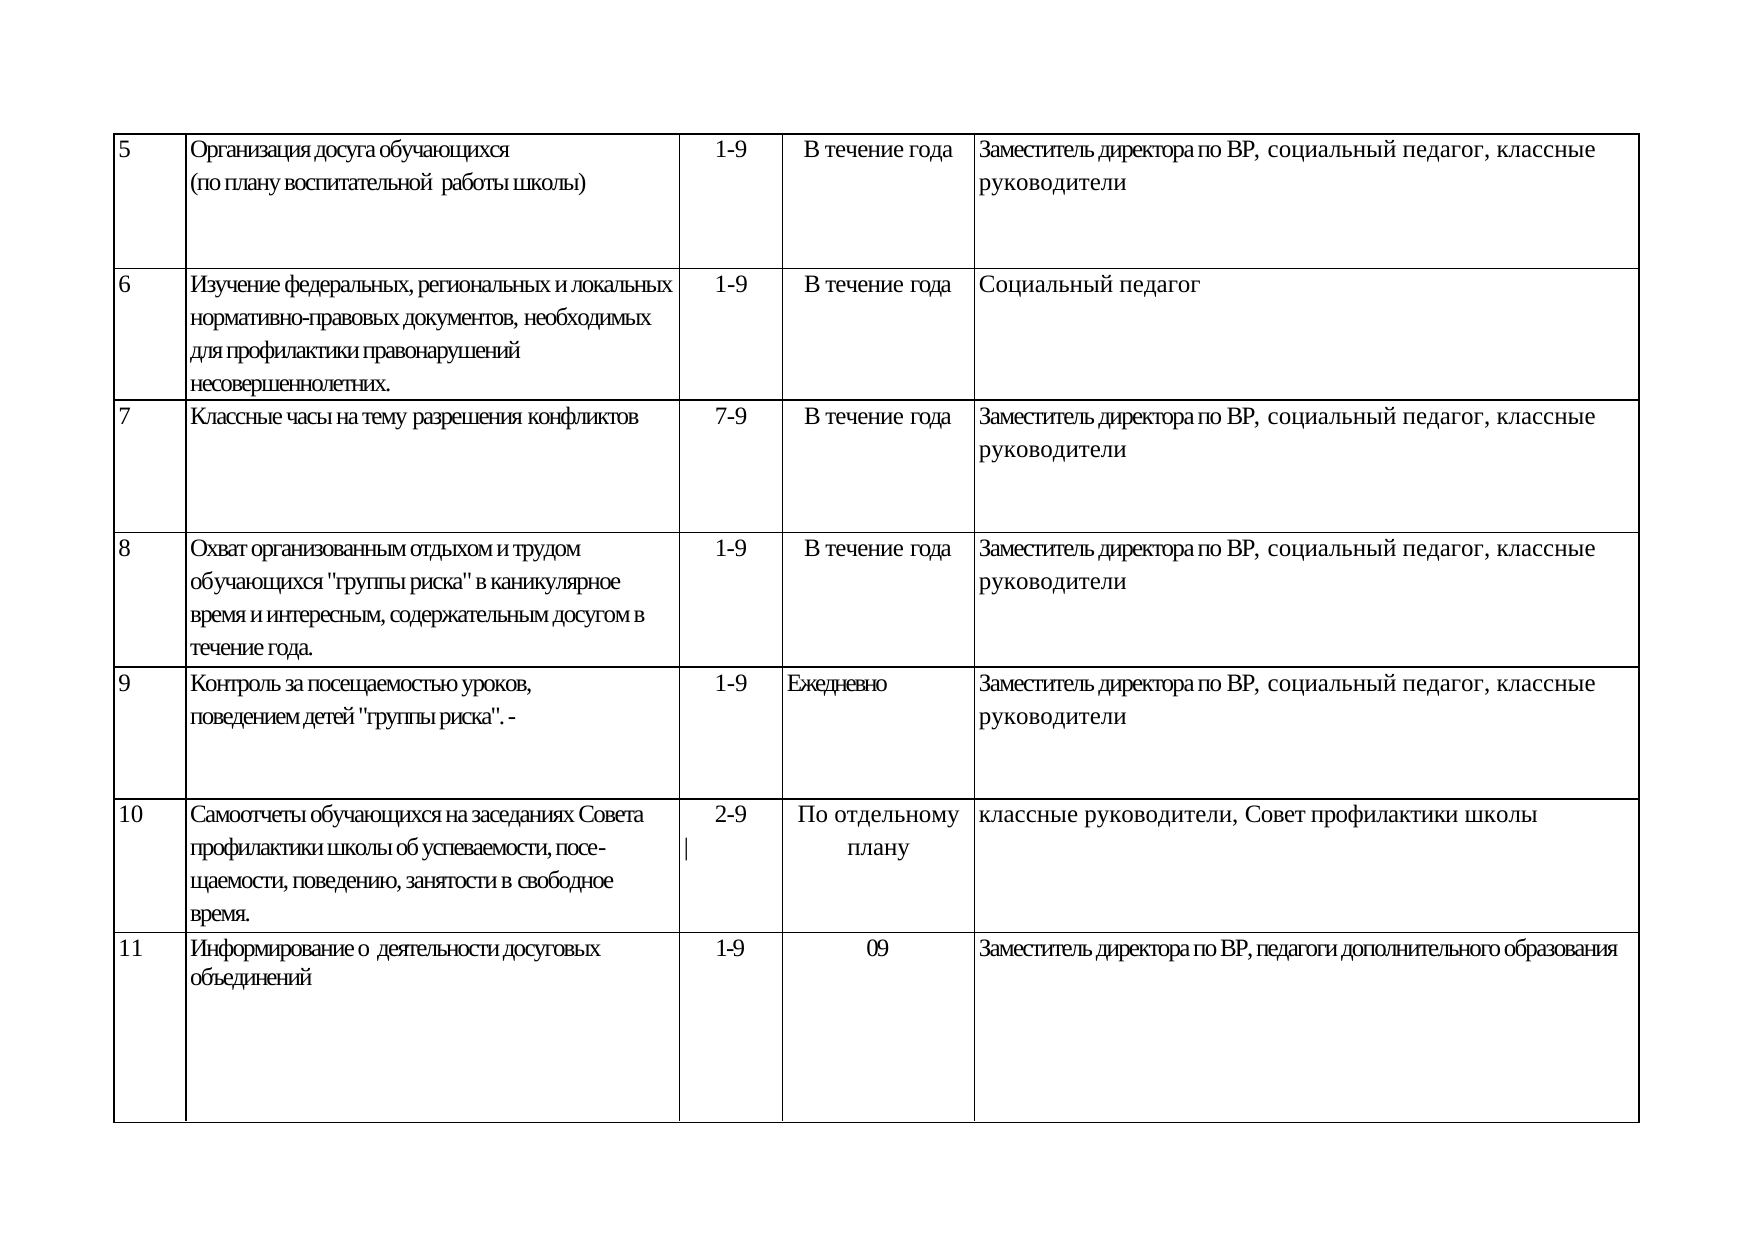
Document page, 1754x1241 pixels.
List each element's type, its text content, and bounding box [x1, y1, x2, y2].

table_cell Изучение федеральных, региональных и локальных нормативно-правовых документов, необходимых для профилактики правонарушений несовершеннолетних. [187, 269, 679, 399]
table_cell Заместитель директора по ВР, педагоги дополнительного образования [975, 933, 1638, 1121]
table_cell 1-9 [680, 933, 782, 1121]
table_cell Заместитель директора по ВР, социальный педагог, классные руководители [975, 668, 1638, 798]
table_cell 8 [115, 533, 185, 666]
table_cell В течение года [783, 533, 974, 666]
table_cell 5 [115, 135, 185, 267]
table_cell 9 [115, 668, 185, 798]
table_cell Контроль за посещаемостью уроков, поведением детей "группы риска". - [187, 668, 679, 798]
table_cell 11 [115, 933, 185, 1121]
table_cell Социальный педагог [975, 269, 1638, 399]
table_cell Охват организованным отдыхом и трудом обучающихся "группы риска" в каникулярное время и интересным, содержательным досугом в течение года. [187, 533, 679, 666]
table_cell 10 [115, 800, 185, 932]
table_cell классные руководители, Совет профилактики школы [975, 800, 1638, 932]
table_cell Организация досуга обучающихся (по плану воспитательной работы школы) [187, 135, 679, 267]
table_cell 09 [783, 933, 974, 1121]
table_cell 2-9 | [680, 800, 782, 932]
table_cell Заместитель директора по ВР, социальный педагог, классные руководители [975, 401, 1638, 532]
table_cell Самоотчеты обучающихся на заседаниях Совета профилактики школы об успеваемости, посещаемости, поведению, занятости в свободное время. [187, 800, 679, 932]
table_cell Ежедневно [783, 668, 974, 798]
table_cell В течение года [783, 135, 974, 267]
table_cell 6 [115, 269, 185, 399]
table_cell Информирование о деятельности досуговых объединений [187, 933, 679, 1121]
table_cell Заместитель директора по ВР, социальный педагог, классные руководители [975, 533, 1638, 666]
table_cell 7 [115, 401, 185, 532]
table_cell Классные часы на тему разрешения конфликтов [187, 401, 679, 532]
table_cell 1-9 [680, 135, 782, 267]
table_cell 1-9 [680, 269, 782, 399]
table_cell 1-9 [680, 668, 782, 798]
table_cell 1-9 [680, 533, 782, 666]
table_cell Заместитель директора по ВР, социальный педагог, классные руководители [975, 135, 1638, 267]
table_cell 7-9 [680, 401, 782, 532]
table_cell В течение года [783, 269, 974, 399]
table_cell В течение года [783, 401, 974, 532]
table_cell По отдельному плану [783, 800, 974, 932]
